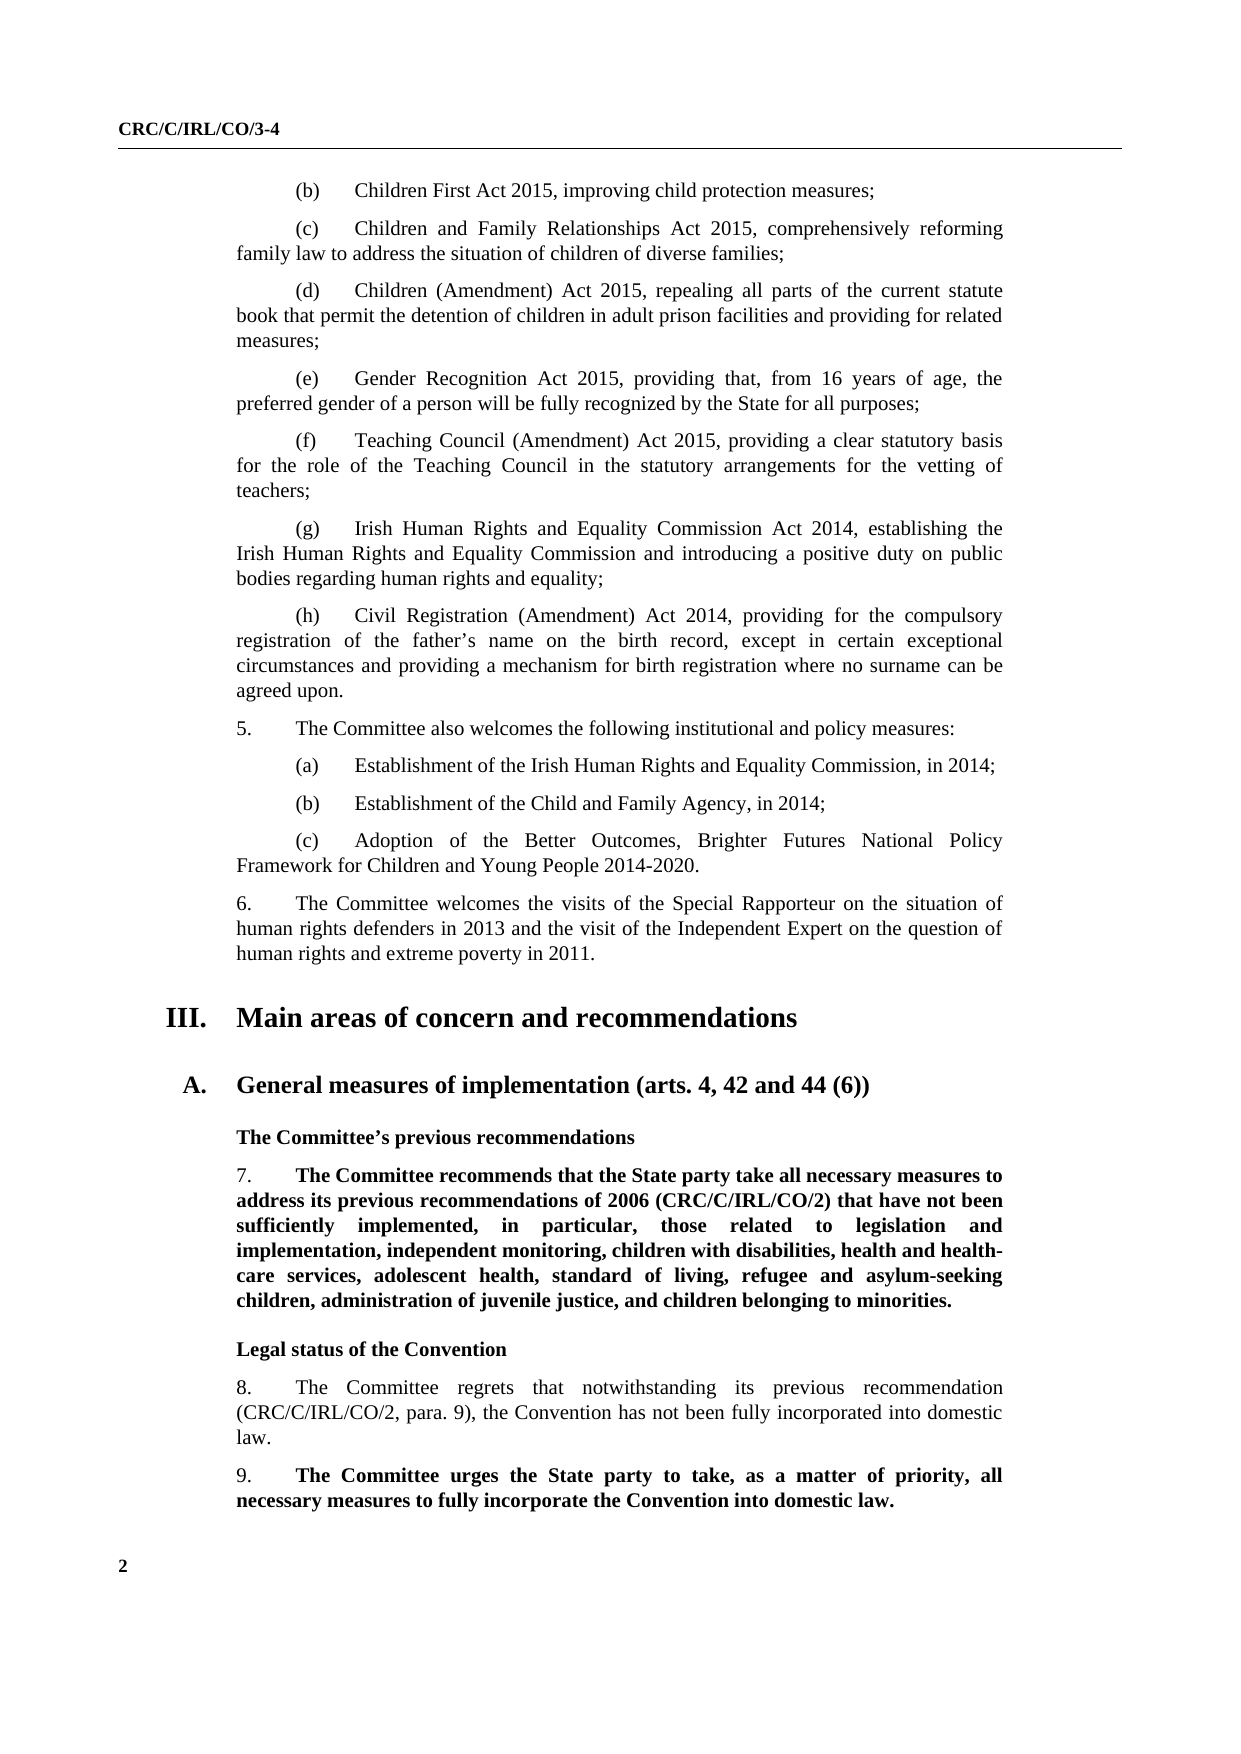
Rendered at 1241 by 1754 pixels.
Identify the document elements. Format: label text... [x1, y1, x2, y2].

text 7. The Committee recommends that the State party take all necessary measures to address its previous recommendations of 2006 (CRC/C/IRL/CO/2) that have not been sufficiently implemented, in particular, those related to legislation and implementation, independent monitoring, children with disabilities, health and health-care services, adolescent health, standard of living, refugee and asylum-seeking children, administration of juvenile justice, and children belonging to minorities. [236, 1162, 1004, 1312]
text (d) Children (Amendment) Act 2015, repealing all parts of the current statute book that permit the detention of children in adult prison facilities and providing for related measures; [236, 277, 1004, 352]
text The Committee’s previous recommendations [118, 1124, 1004, 1149]
text (f) Teaching Council (Amendment) Act 2015, providing a clear statutory basis for the role of the Teaching Council in the statutory arrangements for the vetting of teachers; [236, 427, 1004, 502]
text (e) Gender Recognition Act 2015, providing that, from 16 years of age, the preferred gender of a person will be fully recognized by the State for all purposes; [236, 365, 1004, 415]
text (a) Establishment of the Irish Human Rights and Equality Commission, in 2014; [236, 752, 1004, 777]
text 6. The Committee welcomes the visits of the Special Rapporteur on the situation of human rights defenders in 2013 and the visit of the Independent Expert on the question of human rights and extreme poverty in 2011. [236, 890, 1004, 965]
text (c) Children and Family Relationships Act 2015, comprehensively reforming family law to address the situation of children of diverse families; [236, 215, 1004, 265]
text A. General measures of implementation (arts. 4, 42 and 44 (6)) [118, 1071, 1004, 1099]
text (g) Irish Human Rights and Equality Commission Act 2014, establishing the Irish Human Rights and Equality Commission and introducing a positive duty on public bodies regarding human rights and equality; [236, 515, 1004, 590]
text Legal status of the Convention [118, 1337, 1004, 1362]
text (c) Adoption of the Better Outcomes, Brighter Futures National Policy Framework for Children and Young People 2014-2020. [236, 827, 1004, 877]
text 5. The Committee also welcomes the following institutional and policy measures: [236, 715, 1004, 740]
text (b) Establishment of the Child and Family Agency, in 2014; [236, 790, 1004, 815]
text 8. The Committee regrets that notwithstanding its previous recommendation (CRC/C/IRL/CO/2, para. 9), the Convention has not been fully incorporated into domestic law. [236, 1374, 1004, 1449]
text (h) Civil Registration (Amendment) Act 2014, providing for the compulsory registration of the father’s name on the birth record, except in certain exceptional circumstances and providing a mechanism for birth registration where no surname can be agreed upon. [236, 602, 1004, 702]
text III. Main areas of concern and recommendations [118, 1002, 1004, 1033]
text 9. The Committee urges the State party to take, as a matter of priority, all necessary measures to fully incorporate the Convention into domestic law. [236, 1462, 1004, 1512]
text (b) Children First Act 2015, improving child protection measures; [236, 177, 1004, 202]
